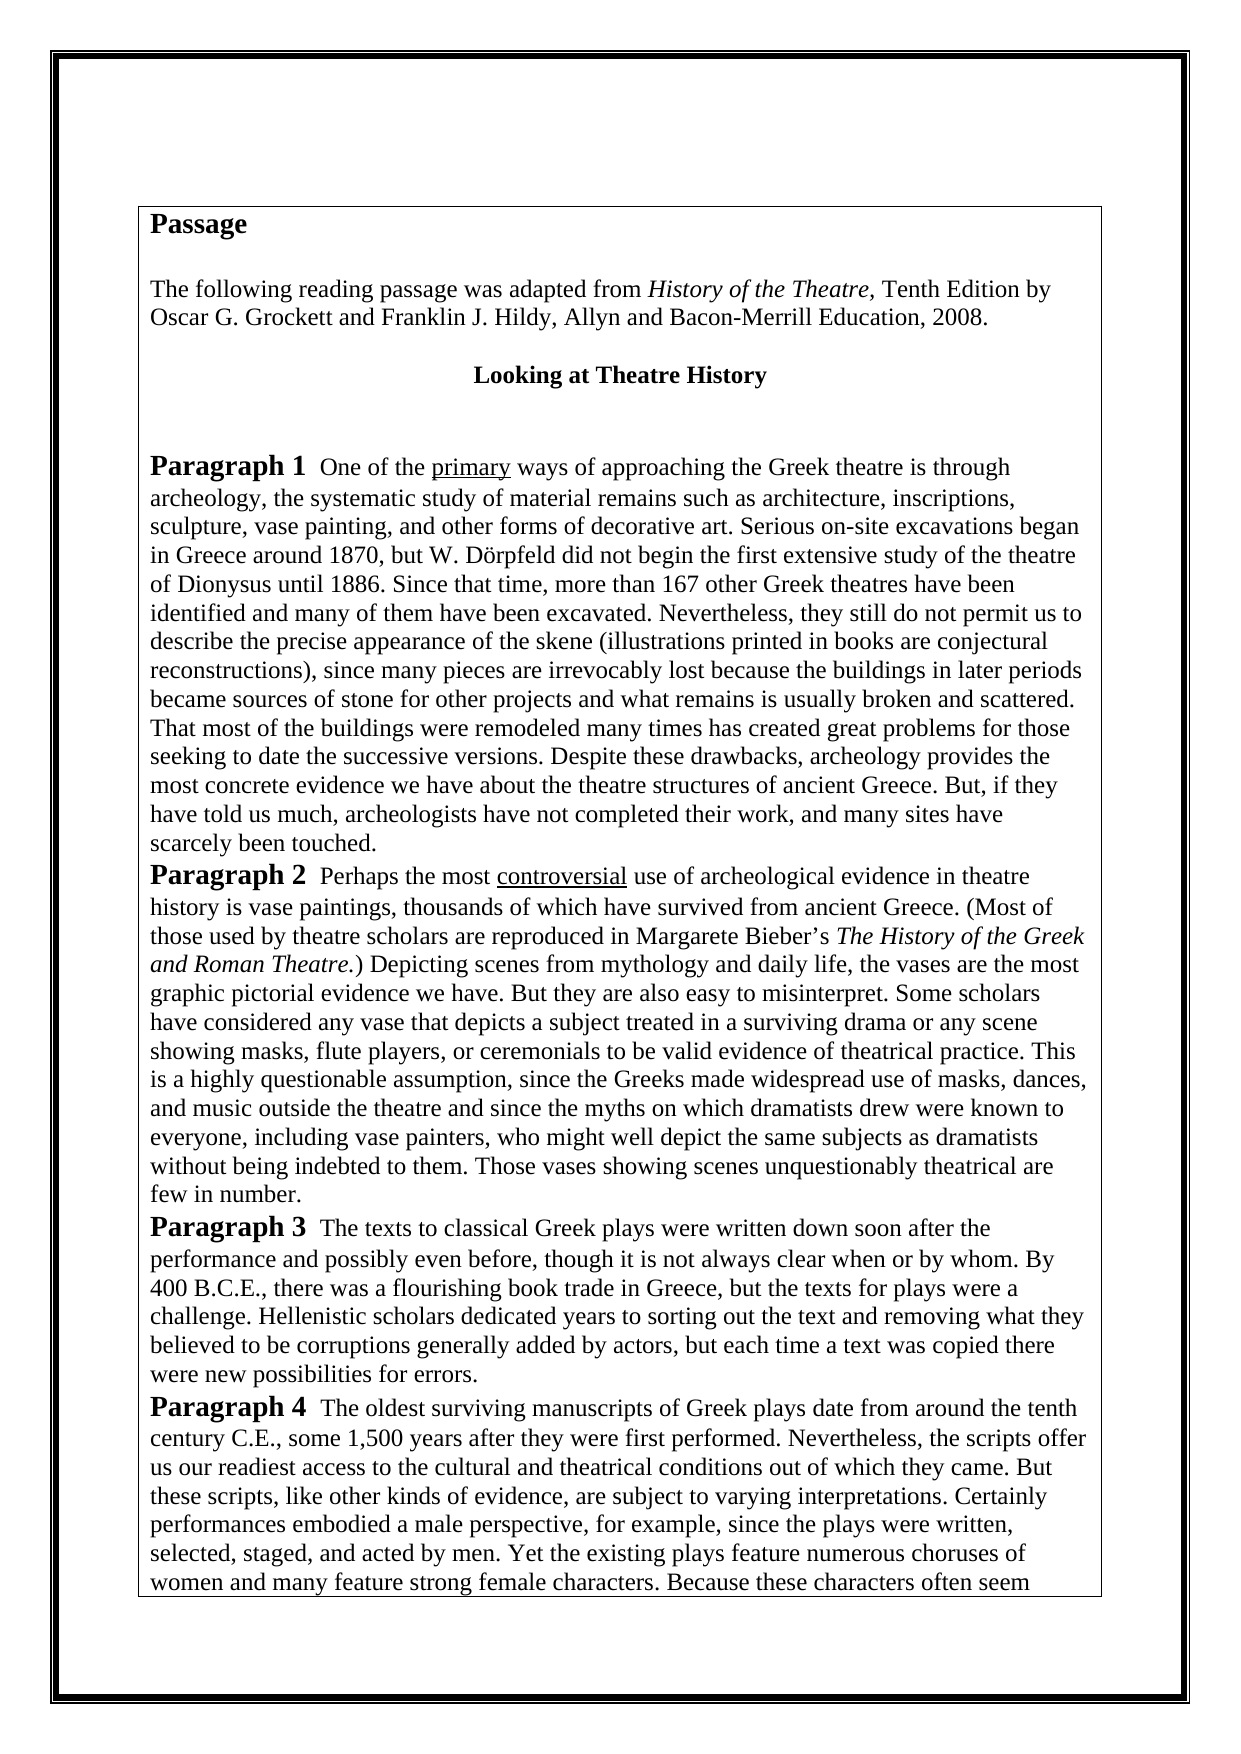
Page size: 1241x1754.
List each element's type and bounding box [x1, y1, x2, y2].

table_header [139, 207, 1101, 1596]
